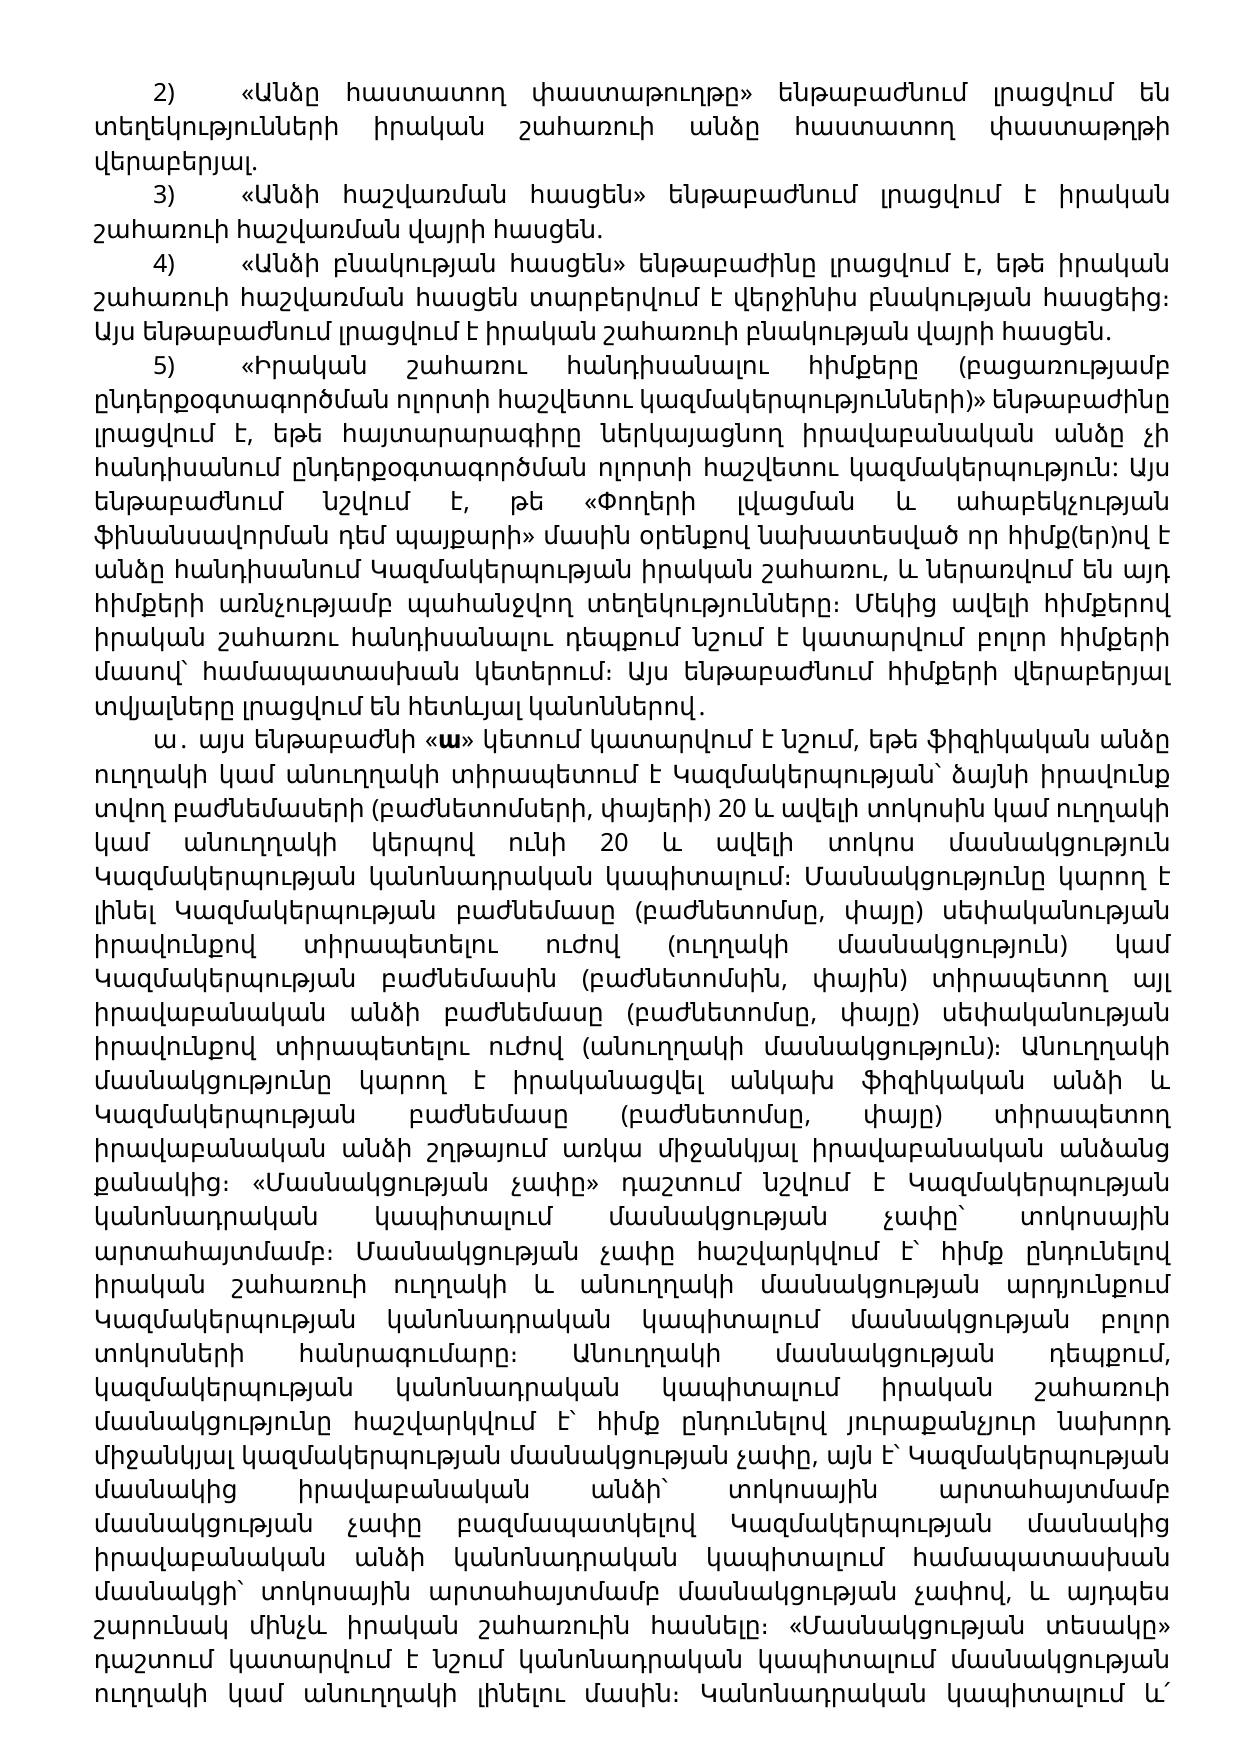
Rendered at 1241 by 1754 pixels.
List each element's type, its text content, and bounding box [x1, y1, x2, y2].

list «Անձի բնակության հասցեն» ենթաբաժինը լրացվում է, եթե իրական շահառուի հաշվառման հասցեն տարբերվում է վերջինիս բնակության հասցեից։ Այս ենթաբաժնում լրացվում է իրական շահառուի բնակության վայրի հասցեն. [94, 245, 1171, 347]
list «Անձի հաշվառման հասցեն» ենթաբաժնում լրացվում է իրական շահառուի հաշվառման վայրի հասցեն. [94, 177, 1171, 245]
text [94, 722, 1171, 1710]
list «Անձը հաստատող փաստաթուղթը» ենթաբաժնում լրացվում են տեղեկությունների իրական շահառուի անձը հաստատող փաստաթղթի վերաբերյալ. [94, 75, 1171, 177]
list «Իրական շահառու հանդիսանալու հիմքերը (բացառությամբ ընդերքօգտագործման ոլորտի հաշվետու կազմակերպությունների)» ենթաբաժինը լրացվում է, եթե հայտարարագիրը ներկայացնող իրավաբանական անձը չի հանդիսանում ընդերքօգտագործման ոլորտի հաշվետու կազմակերպություն: Այս ենթաբաժնում նշվում է, թե «Փողերի լվացման և ահաբեկչության ֆինանսավորման դեմ պայքարի» մասին օրենքով նախատեսված որ հիմք(եր)ով է անձը հանդիսանում Կազմակերպության իրական շահառու, և ներառվում են այդ հիմքերի առնչությամբ պահանջվող տեղեկությունները։ Մեկից ավելի հիմքերով իրական շահառու հանդիսանալու դեպքում նշում է կատարվում բոլոր հիմքերի մասով՝ համապատասխան կետերում։ Այս ենթաբաժնում հիմքերի վերաբերյալ տվյալները լրացվում են հետևյալ կանոններով․ [94, 347, 1171, 722]
